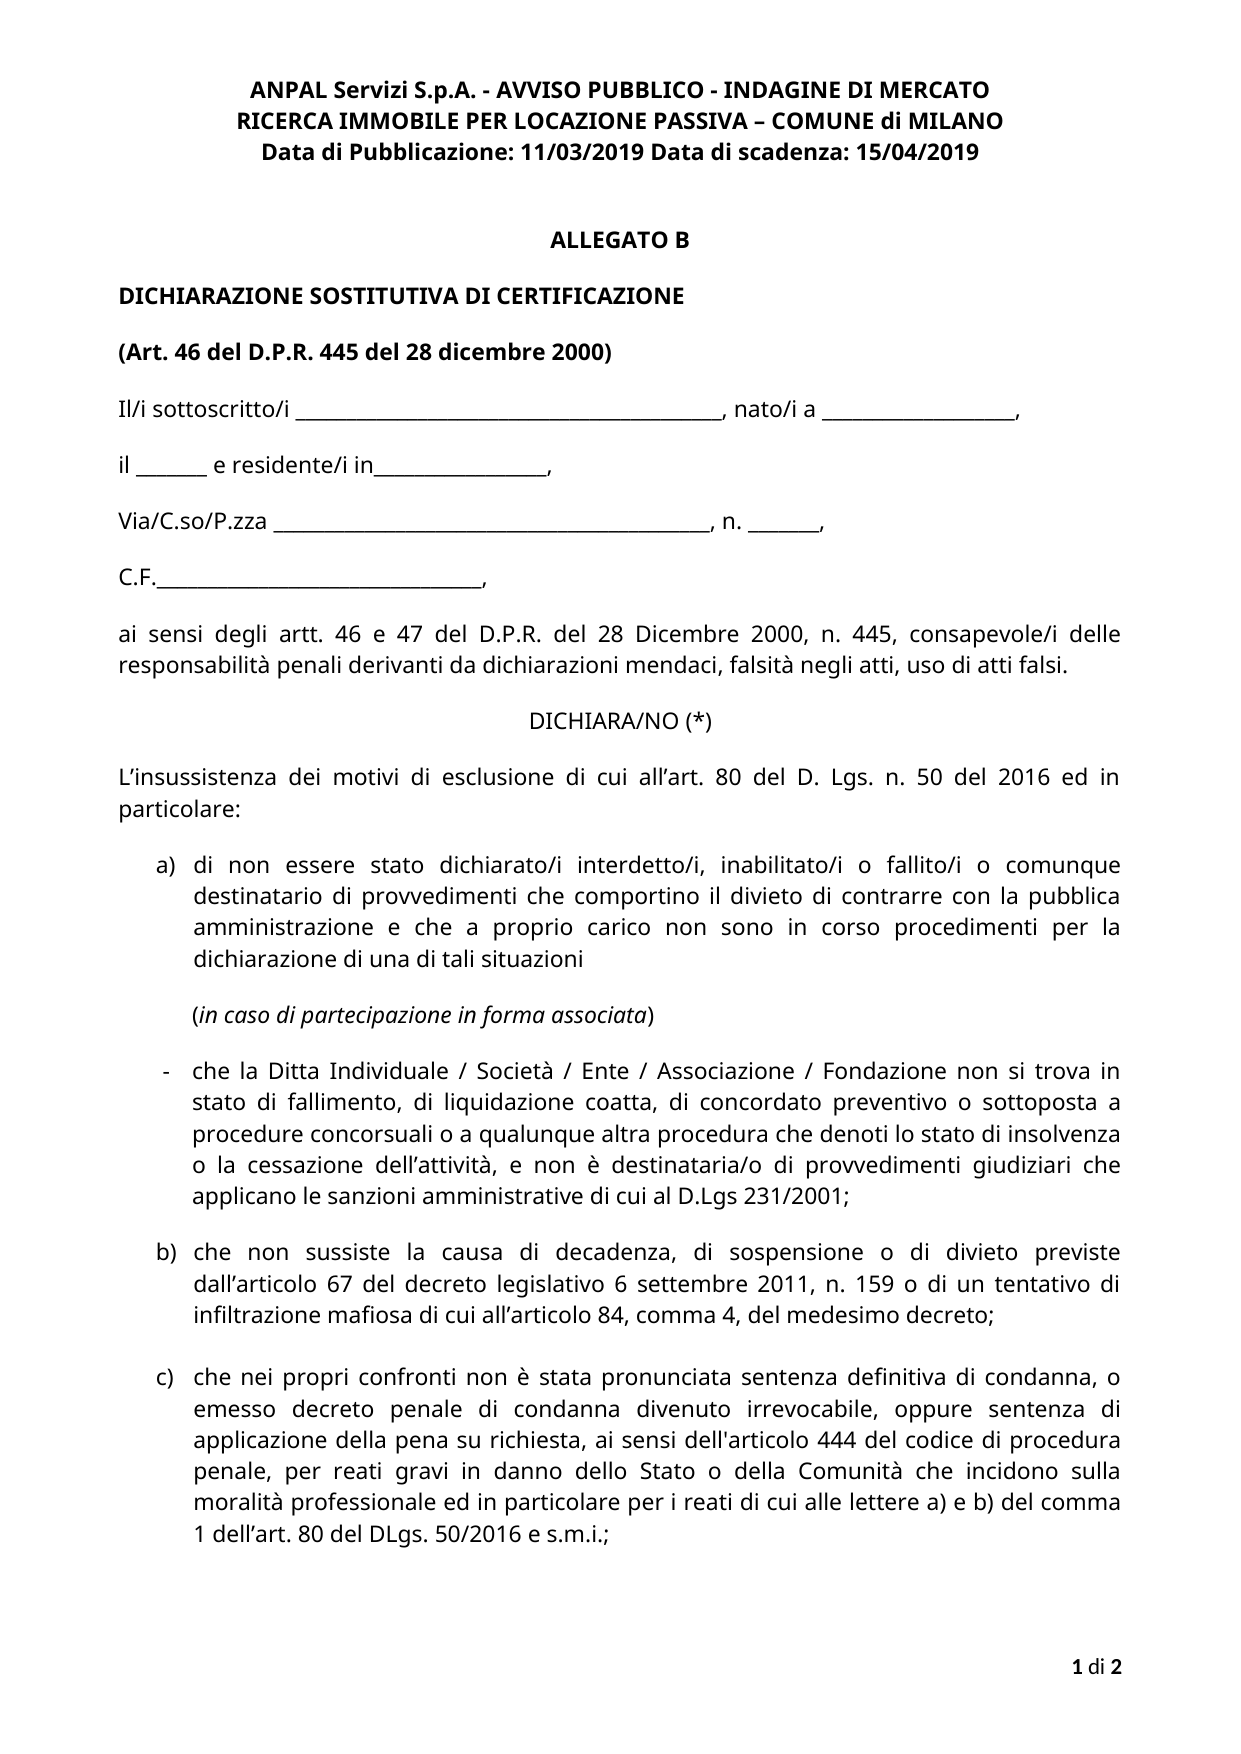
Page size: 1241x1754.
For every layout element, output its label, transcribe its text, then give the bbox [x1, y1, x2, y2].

text Via/C.so/P.zza ___________________________________________, n. _______, [118, 505, 1122, 536]
text DICHIARA/NO (*) [118, 705, 1122, 736]
list che non sussiste la causa di decadenza, di sospensione o di divieto previste dall’articolo 67 del decreto legislativo 6 settembre 2011, n. 159 o di un tentativo di infiltrazione mafiosa di cui all’articolo 84, comma 4, del medesimo decreto; [156, 1236, 1122, 1330]
text Il/i sottoscritto/i __________________________________________, nato/i a ___________________, [118, 392, 1122, 424]
list di non essere stato dichiarato/i interdetto/i, inabilitato/i o fallito/i o comunque destinatario di provvedimenti che comportino il divieto di contrarre con la pubblica amministrazione e che a proprio carico non sono in corso procedimenti per la dichiarazione di una di tali situazioni [156, 849, 1122, 974]
text (Art. 46 del D.P.R. 445 del 28 dicembre 2000) [118, 336, 1122, 367]
text C.F.________________________________, [118, 561, 1122, 592]
text ALLEGATO B [118, 224, 1122, 255]
text L’insussistenza dei motivi di esclusione di cui all’art. 80 del D. Lgs. n. 50 del 2016 ed in particolare: [118, 761, 1122, 824]
text - che la Ditta Individuale / Società / Ente / Associazione / Fondazione non si trova in stato di fallimento, di liquidazione coatta, di concordato preventivo o sottoposta a procedure concorsuali o a qualunque altra procedura che denoti lo stato di insolvenza o la cessazione dell’attività, e non è destinataria/o di provvedimenti giudiziari che applicano le sanzioni amministrative di cui al D.Lgs 231/2001; [162, 1055, 1122, 1211]
text ai sensi degli artt. 46 e 47 del D.P.R. del 28 Dicembre 2000, n. 445, consapevole/i delle responsabilità penali derivanti da dichiarazioni mendaci, falsità negli atti, uso di atti falsi. [118, 617, 1122, 680]
list che nei propri confronti non è stata pronunciata sentenza definitiva di condanna, o emesso decreto penale di condanna divenuto irrevocabile, oppure sentenza di applicazione della pena su richiesta, ai sensi dell'articolo 444 del codice di procedura penale, per reati gravi in danno dello Stato o della Comunità che incidono sulla moralità professionale ed in particolare per i reati di cui alle lettere a) e b) del comma 1 dell’art. 80 del DLgs. 50/2016 e s.m.i.; [156, 1361, 1122, 1549]
text (in caso di partecipazione in forma associata) [118, 999, 1122, 1030]
text DICHIARAZIONE SOSTITUTIVA DI CERTIFICAZIONE [118, 280, 1122, 311]
text il _______ e residente/i in_________________, [118, 449, 1122, 480]
